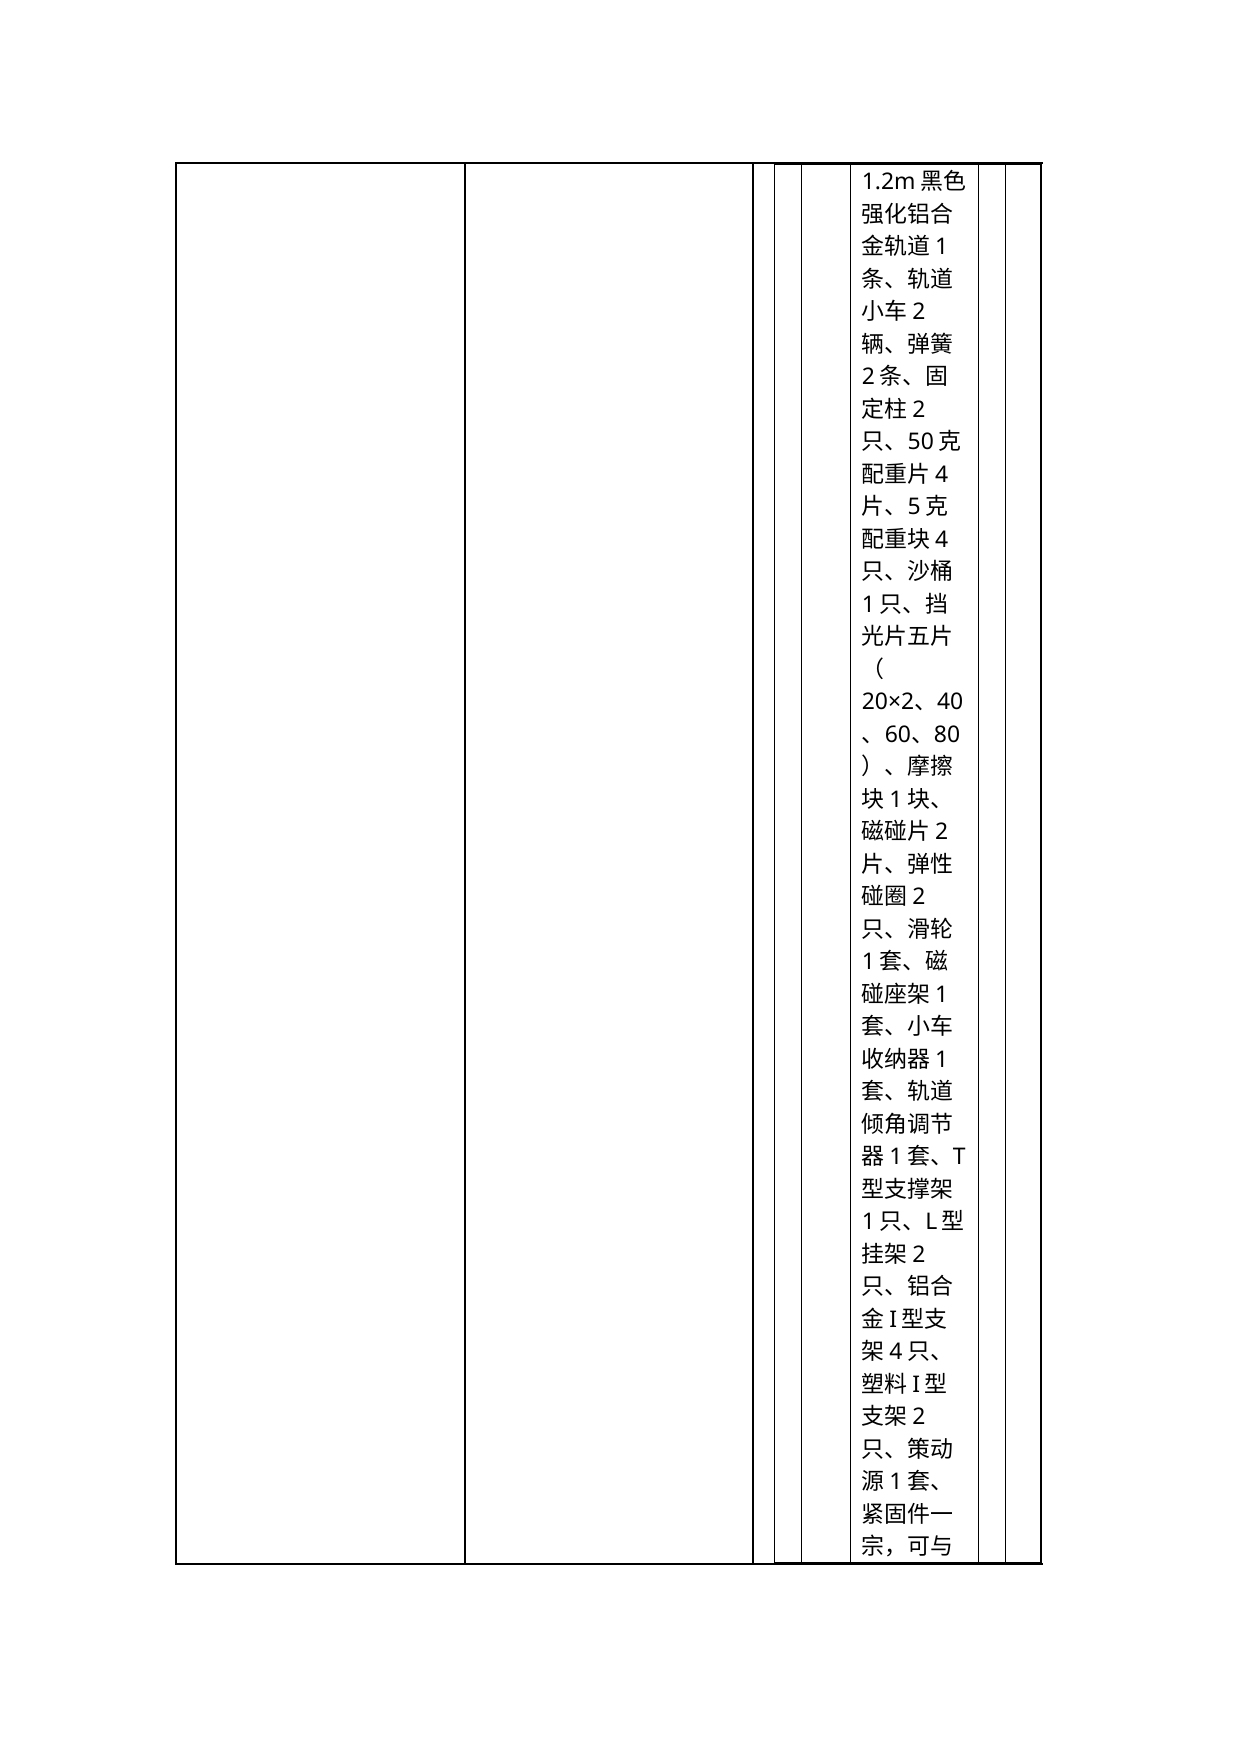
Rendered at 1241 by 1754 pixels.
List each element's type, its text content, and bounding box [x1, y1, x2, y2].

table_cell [979, 165, 1005, 1562]
table_cell ★ [466, 164, 752, 1563]
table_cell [802, 165, 850, 1562]
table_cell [851, 165, 978, 1562]
table_cell 1 [177, 164, 464, 1563]
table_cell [754, 164, 774, 1563]
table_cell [775, 165, 801, 1562]
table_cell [1006, 165, 1040, 1562]
